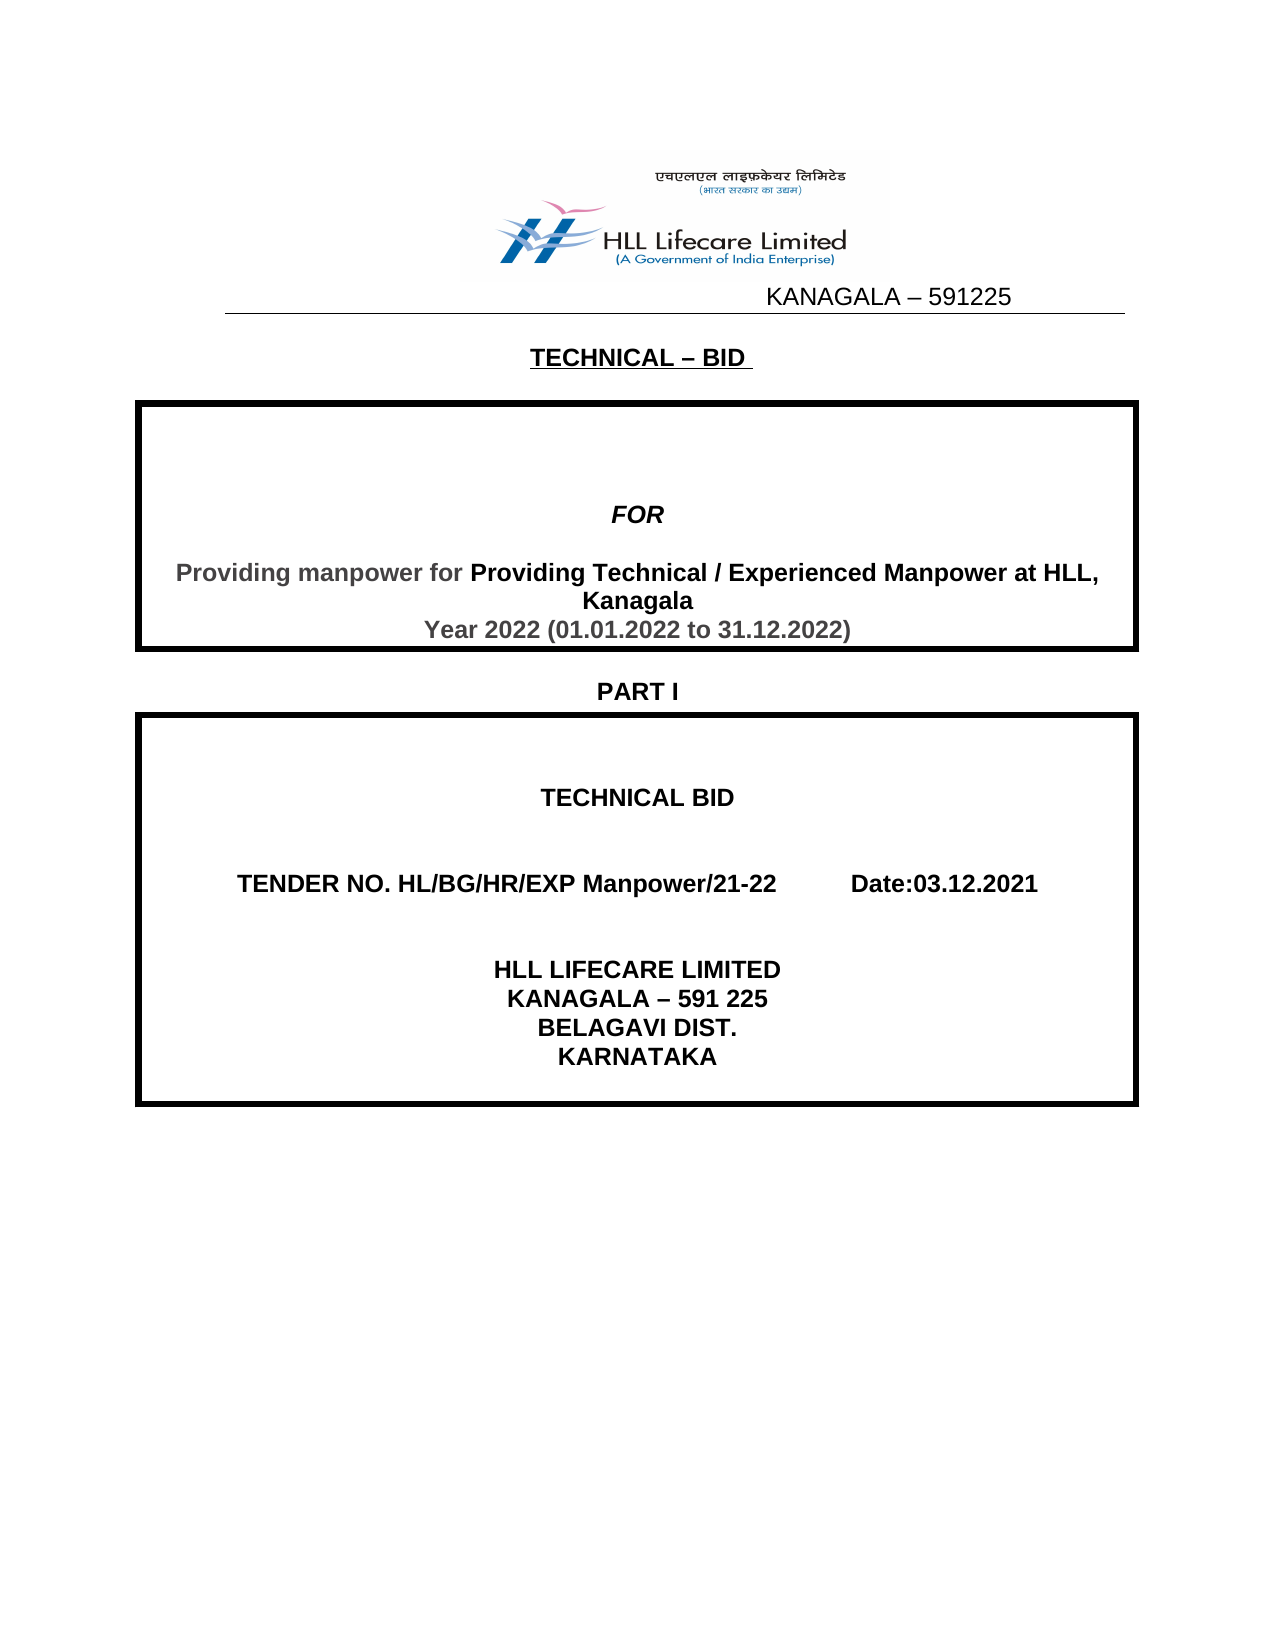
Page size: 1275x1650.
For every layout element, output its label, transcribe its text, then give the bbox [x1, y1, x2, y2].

text BELAGAVI DIST. [150, 1013, 1125, 1042]
subtitle PART I [150, 677, 1125, 706]
text HLL LIFECARE LIMITED [150, 955, 1125, 984]
text KARNATAKA [150, 1042, 1125, 1070]
text TECHNICAL BID [142, 718, 1133, 812]
text KANAGALA – 591 225 [150, 984, 1125, 1013]
picture [459, 150, 891, 282]
text FOR [150, 500, 1125, 529]
subtitle TECHNICAL – BID [150, 343, 1125, 372]
text Year 2022 (01.01.2022 to 31.12.2022) [142, 544, 1133, 646]
text TENDER NO. HL/BG/HR/EXP Manpower/21-22 Date:03.12.2021 [150, 869, 1125, 898]
text KANAGALA – 591225 [225, 282, 1125, 313]
